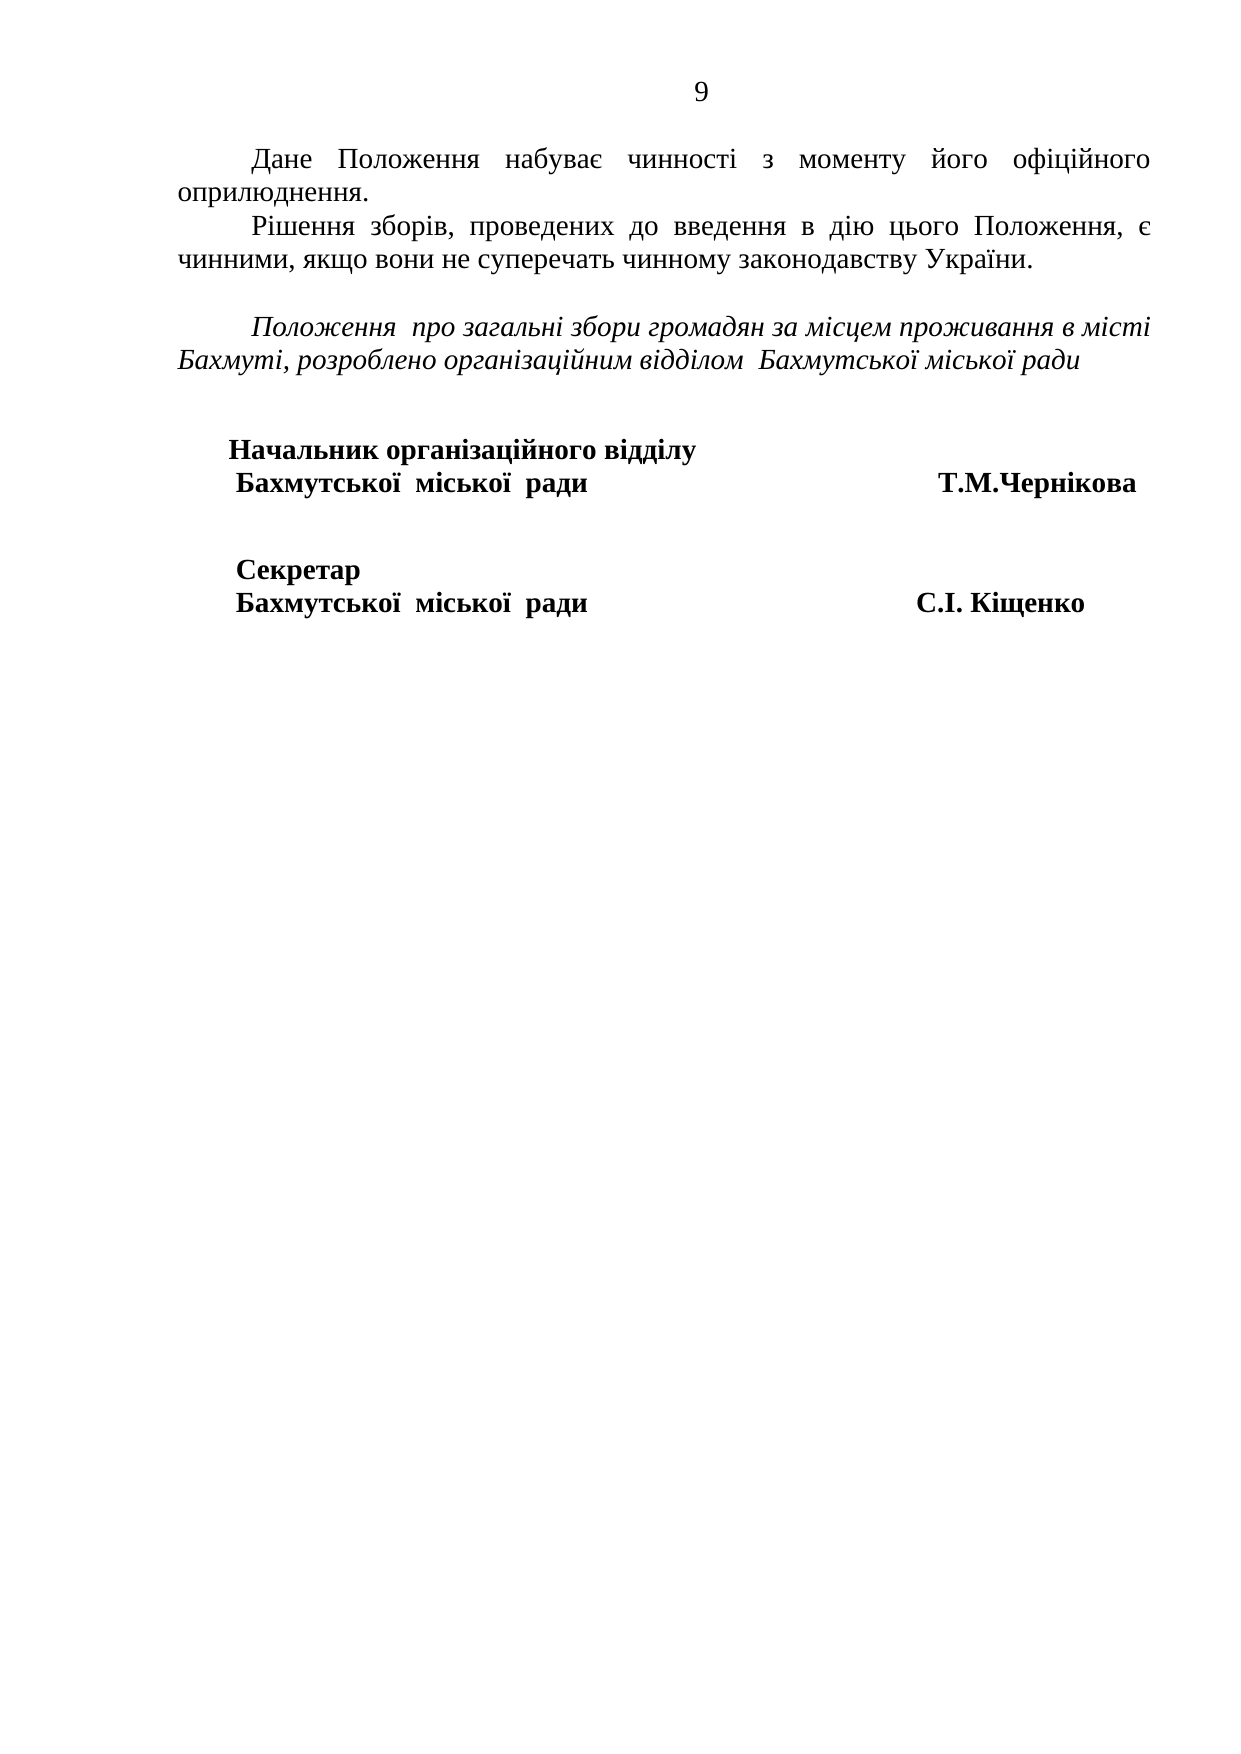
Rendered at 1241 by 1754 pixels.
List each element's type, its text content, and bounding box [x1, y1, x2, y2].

text Рішення зборів, проведених до введення в дію цього Положення, є чинними, якщо вони не суперечать чинному законодавству України. [177, 208, 1152, 275]
text Бахмутської міської ради С.І. Кіщенко [177, 585, 1152, 619]
text Положення про загальні збори громадян за місцем проживання в місті Бахмуті, розроблено організаційним відділом Бахмутської міської ради [177, 309, 1152, 376]
text Дане Положення набуває чинності з моменту його офіційного оприлюднення. [177, 141, 1152, 208]
text Бахмутської міської ради Т.М.Чернікова [177, 465, 1152, 499]
text Секретар [177, 552, 1152, 585]
text Начальник організаційного відділу [177, 432, 1152, 465]
text 9 [177, 74, 1152, 107]
